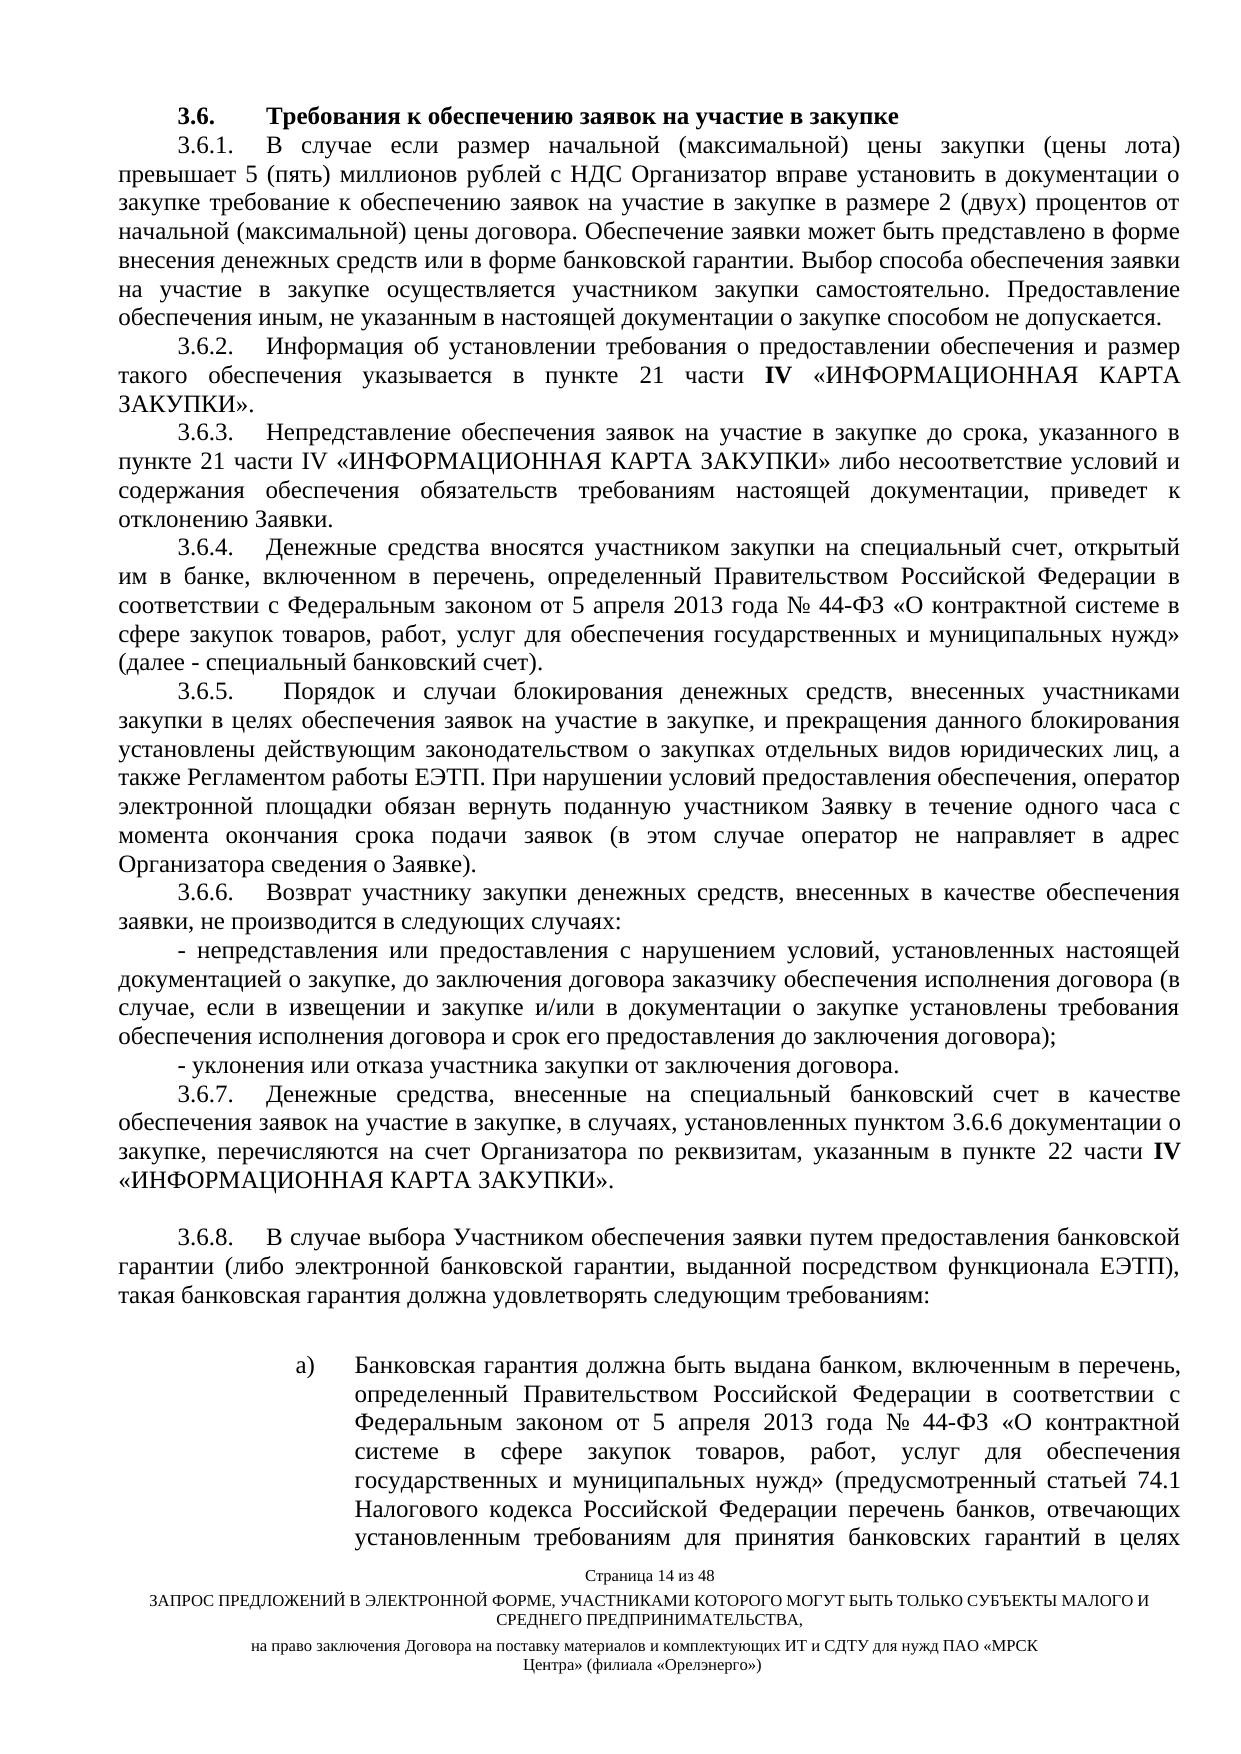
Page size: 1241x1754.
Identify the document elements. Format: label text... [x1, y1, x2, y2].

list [295, 1350, 1181, 1551]
text - уклонения или отказа участника закупки от заключения договора. [118, 1050, 1181, 1079]
subtitle В случае если размер начальной (максимальной) цены закупки (цены лота) превышает 5 (пять) миллионов рублей с НДС Организатор вправе установить в документации о закупке требование к обеспечению заявок на участие в закупке в размере 2 (двух) процентов от начальной (максимальной) цены договора. Обеспечение заявки может быть представлено в форме внесения денежных средств или в форме банковской гарантии. Выбор способа обеспечения заявки на участие в закупке осуществляется участником закупки самостоятельно. Предоставление обеспечения иным, не указанным в настоящей документации о закупке способом не допускается. [118, 130, 1181, 331]
subtitle В случае выбора Участником обеспечения заявки путем предоставления банковской гарантии (либо электронной банковской гарантии, выданной посредством функционала ЕЭТП), такая банковская гарантия должна удовлетворять следующим требованиям: [118, 1222, 1181, 1309]
text - непредставления или предоставления с нарушением условий, установленных настоящей документацией о закупке, до заключения договора заказчику обеспечения исполнения договора (в случае, если в извещении и закупке и/или в документации о закупке установлены требования обеспечения исполнения договора и срок его предоставления до заключения договора); [118, 935, 1181, 1050]
subtitle Денежные средства вносятся участником закупки на специальный счет, открытый им в банке, включенном в перечень, определенный Правительством Российской Федерации в соответствии с Федеральным законом от 5 апреля 2013 года № 44-ФЗ «О контрактной системе в сфере закупок товаров, работ, услуг для обеспечения государственных и муниципальных нужд» (далее - специальный банковский счет). [118, 532, 1181, 676]
subtitle Денежные средства, внесенные на специальный банковский счет в качестве обеспечения заявок на участие в закупке, в случаях, установленных пунктом 3.6.6 документации о закупке, перечисляются на счет Организатора по реквизитам, указанным в пункте 22 части IV «ИНФОРМАЦИОННАЯ КАРТА ЗАКУПКИ». [118, 1079, 1181, 1194]
subtitle Информация об установлении требования о предоставлении обеспечения и размер такого обеспечения указывается в пункте 21 части IV «ИНФОРМАЦИОННАЯ КАРТА ЗАКУПКИ». [118, 331, 1181, 417]
subtitle Требования к обеспечению заявок на участие в закупке [118, 101, 1181, 130]
subtitle Возврат участнику закупки денежных средств, внесенных в качестве обеспечения заявки, не производится в следующих случаях: [118, 877, 1181, 935]
subtitle Порядок и случаи блокирования денежных средств, внесенных участниками закупки в целях обеспечения заявок на участие в закупке, и прекращения данного блокирования установлены действующим законодательством о закупках отдельных видов юридических лиц, а также Регламентом работы ЕЭТП. При нарушении условий предоставления обеспечения, оператор электронной площадки обязан вернуть поданную участником Заявку в течение одного часа с момента окончания срока подачи заявок (в этом случае оператор не направляет в адрес Организатора сведения о Заявке). [118, 676, 1181, 877]
subtitle Непредставление обеспечения заявок на участие в закупке до срока, указанного в пункте 21 части IV «ИНФОРМАЦИОННАЯ КАРТА ЗАКУПКИ» либо несоответствие условий и содержания обеспечения обязательств требованиям настоящей документации, приведет к отклонению Заявки. [118, 417, 1181, 532]
